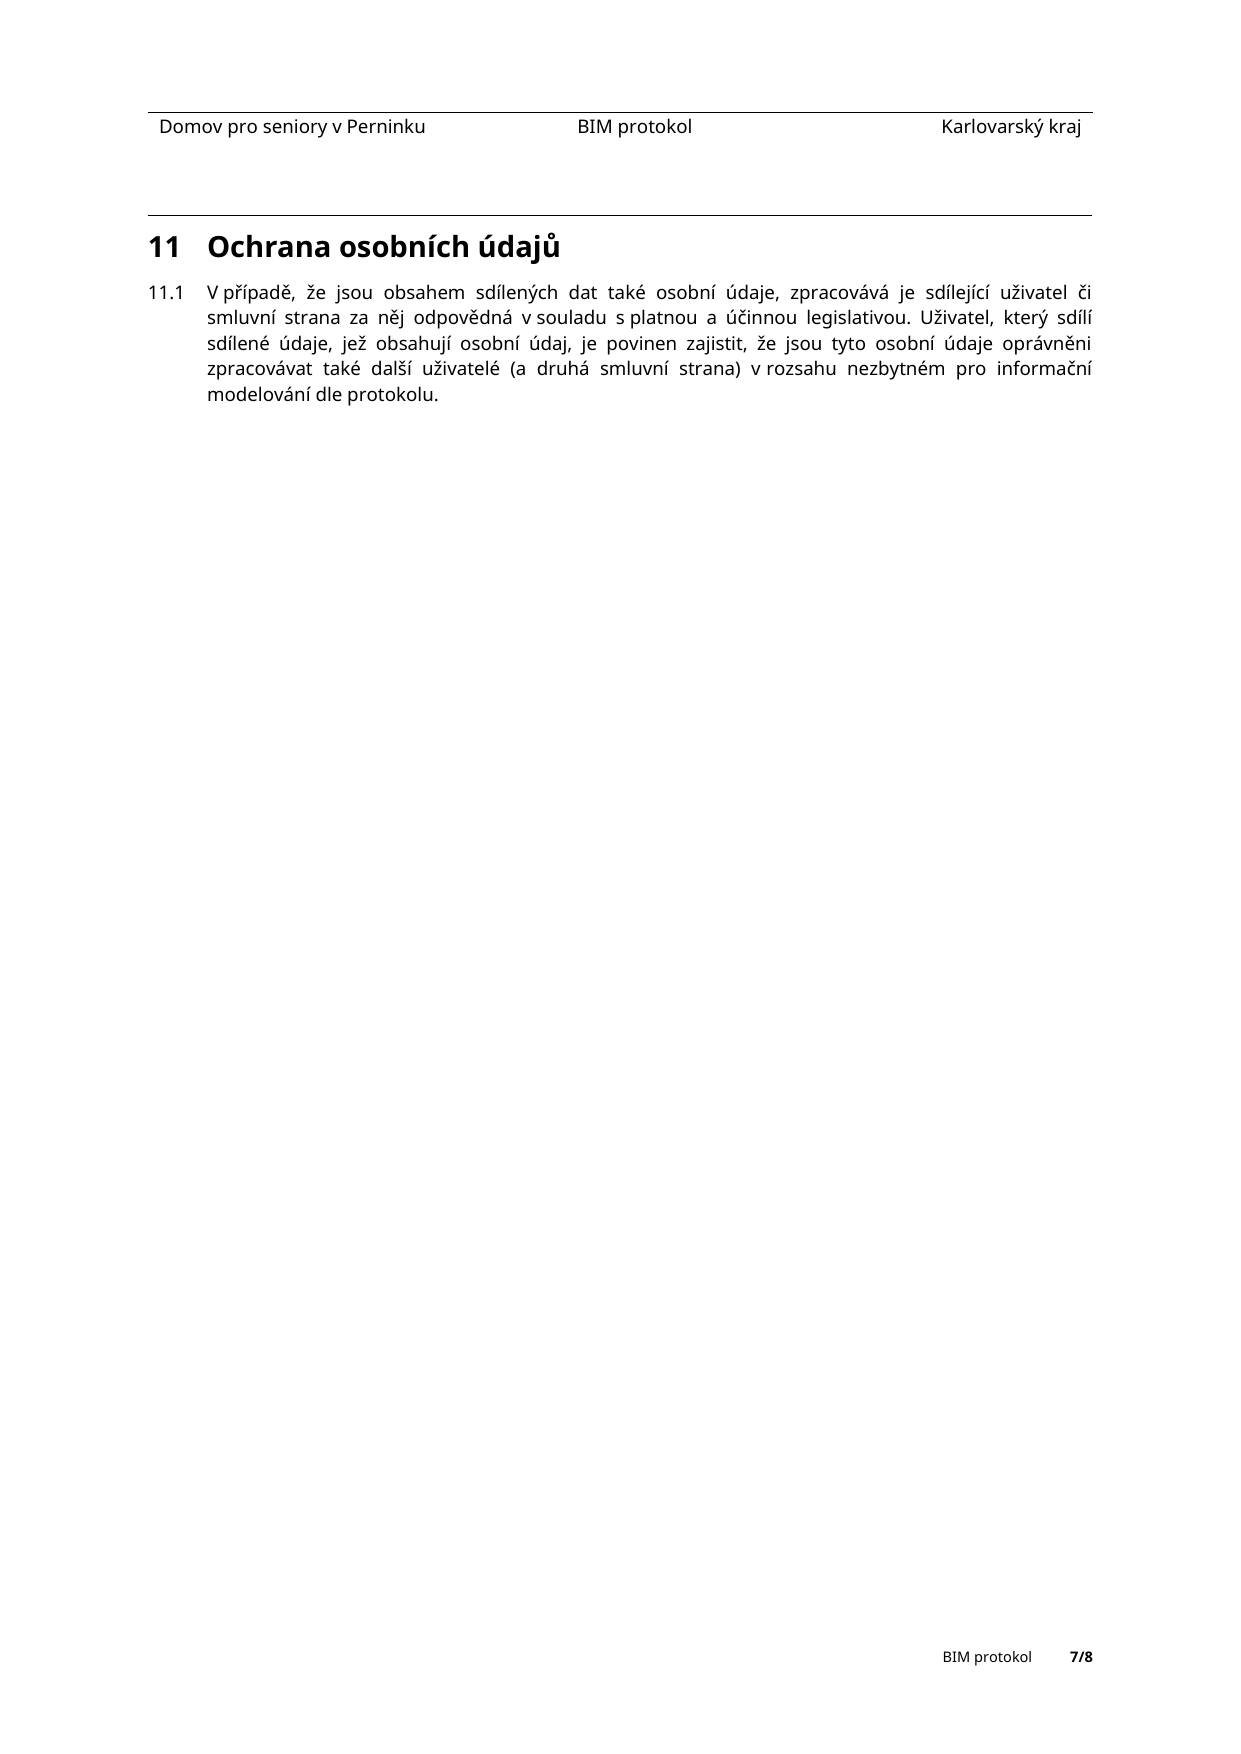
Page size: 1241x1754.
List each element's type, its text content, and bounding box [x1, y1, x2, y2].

subtitle Ochrana osobních údajů [148, 216, 1092, 265]
text V případě, že jsou obsahem sdílených dat také osobní údaje, zpracovává je sdílející uživatel či smluvní strana za něj odpovědná v souladu s platnou a účinnou legislativou. Uživatel, který sdílí sdílené údaje, jež obsahují osobní údaj, je povinen zajistit, že jsou tyto osobní údaje oprávněni zpracovávat také další uživatelé (a druhá smluvní strana) v rozsahu nezbytném pro informační modelování dle protokolu. [148, 265, 1092, 407]
